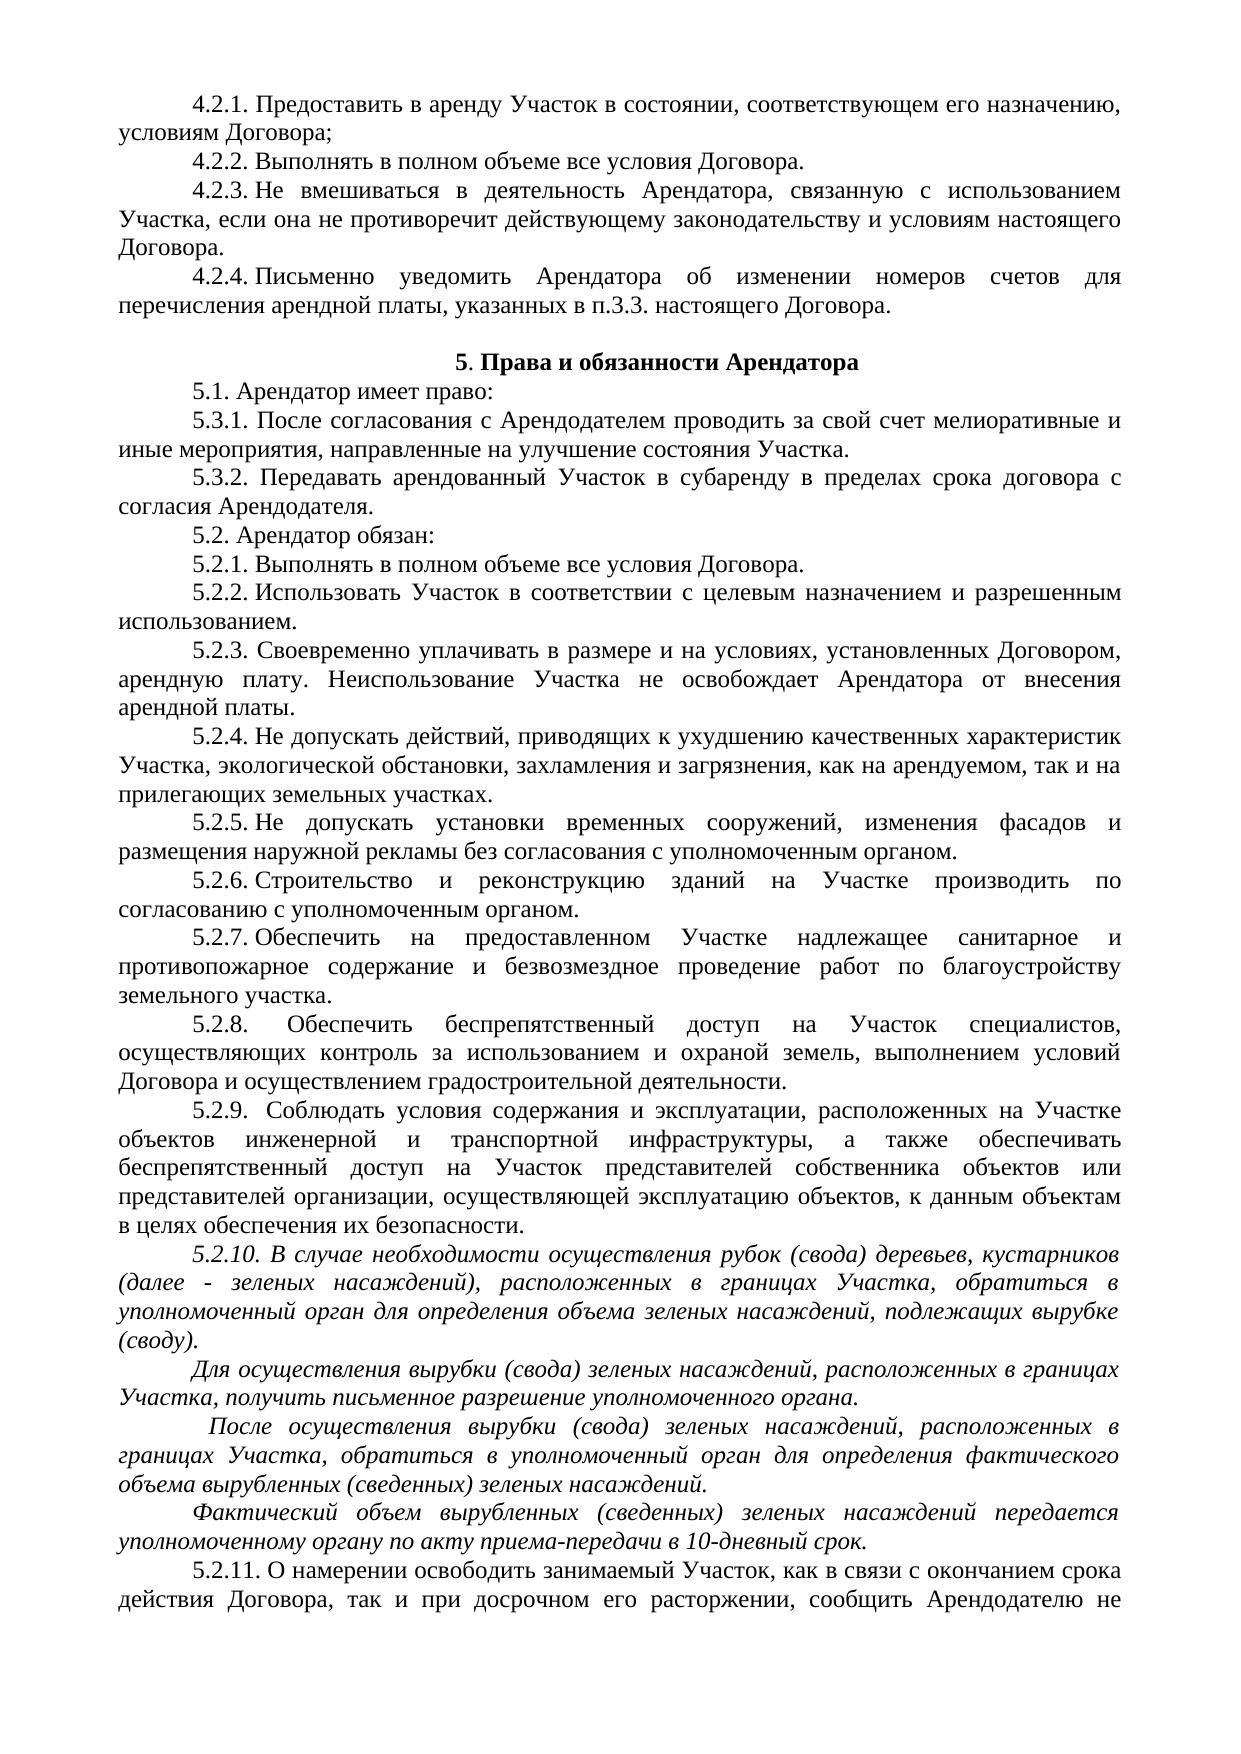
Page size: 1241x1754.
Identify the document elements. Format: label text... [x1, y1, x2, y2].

text 4.2.2. Выполнять в полном объеме все условия Договора. [118, 146, 1122, 175]
text 5.3.1. После согласования с Арендодателем проводить за свой счет мелиоративные и иные мероприятия, направленные на улучшение состояния Участка. [118, 405, 1122, 462]
text 5.2.3. Своевременно уплачивать в размере и на условиях, установленных Договором, арендную плату. Неиспользование Участка не освобождает Арендатора от внесения арендной платы. [118, 635, 1122, 721]
text 5.2.9. Соблюдать условия содержания и эксплуатации, расположенных на Участке объектов инженерной и транспортной инфраструктуры, а также обеспечивать беспрепятственный доступ на Участок представителей собственника объектов или представителей организации, осуществляющей эксплуатацию объектов, к данным объектам в целях обеспечения их безопасности. [118, 1095, 1122, 1239]
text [118, 1555, 1122, 1612]
text 5. Права и обязанности Арендатора [118, 347, 1122, 376]
text После осуществления вырубки (свода) зеленых насаждений, расположенных в границах Участка, обратиться в уполномоченный орган для определения фактического объема вырубленных (сведенных) зеленых насаждений. [118, 1411, 1122, 1497]
text Фактический объем вырубленных (сведенных) зеленых насаждений передается уполномоченному органу по акту приема-передачи в 10-дневный срок. [118, 1497, 1122, 1555]
text 5.2.8. Обеспечить беспрепятственный доступ на Участок специалистов, осуществляющих контроль за использованием и охраной земель, выполнением условий Договора и осуществлением градостроительной деятельности. [118, 1009, 1122, 1095]
text 4.2.4. Письменно уведомить Арендатора об изменении номеров счетов для перечисления арендной платы, указанных в п.3.3. настоящего Договора. [118, 261, 1122, 319]
text 5.2.7. Обеспечить на предоставленном Участке надлежащее санитарное и противопожарное содержание и безвозмездное проведение работ по благоустройству земельного участка. [118, 922, 1122, 1009]
text 5.2.4. Не допускать действий, приводящих к ухудшению качественных характеристик Участка, экологической обстановки, захламления и загрязнения, как на арендуемом, так и на прилегающих земельных участках. [118, 721, 1122, 807]
text 5.2.10. В случае необходимости осуществления рубок (свода) деревьев, кустарников (далее - зеленых насаждений), расположенных в границах Участка, обратиться в уполномоченный орган для определения объема зеленых насаждений, подлежащих вырубке (своду). [118, 1239, 1122, 1354]
text 5.1. Арендатор имеет право: [118, 376, 1122, 405]
text 4.2.3. Не вмешиваться в деятельность Арендатора, связанную с использованием Участка, если она не противоречит действующему законодательству и условиям настоящего Договора. [118, 175, 1122, 261]
text 5.2.6. Строительство и реконструкцию зданий на Участке производить по согласованию с уполномоченным органом. [118, 865, 1122, 922]
text 4.2.1. Предоставить в аренду Участок в состоянии, соответствующем его назначению, условиям Договора; [118, 89, 1122, 146]
text 5.3.2. Передавать арендованный Участок в субаренду в пределах срока договора с согласия Арендодателя. [118, 462, 1122, 520]
text 5.2.2. Использовать Участок в соответствии с целевым назначением и разрешенным использованием. [118, 577, 1122, 635]
text 5.2.5. Не допускать установки временных сооружений, изменения фасадов и размещения наружной рекламы без согласования с уполномоченным органом. [118, 807, 1122, 865]
text Для осуществления вырубки (свода) зеленых насаждений, расположенных в границах Участка, получить письменное разрешение уполномоченного органа. [118, 1354, 1122, 1411]
text 5.2. Арендатор обязан: [118, 520, 1122, 549]
text 5.2.1. Выполнять в полном объеме все условия Договора. [118, 549, 1122, 577]
